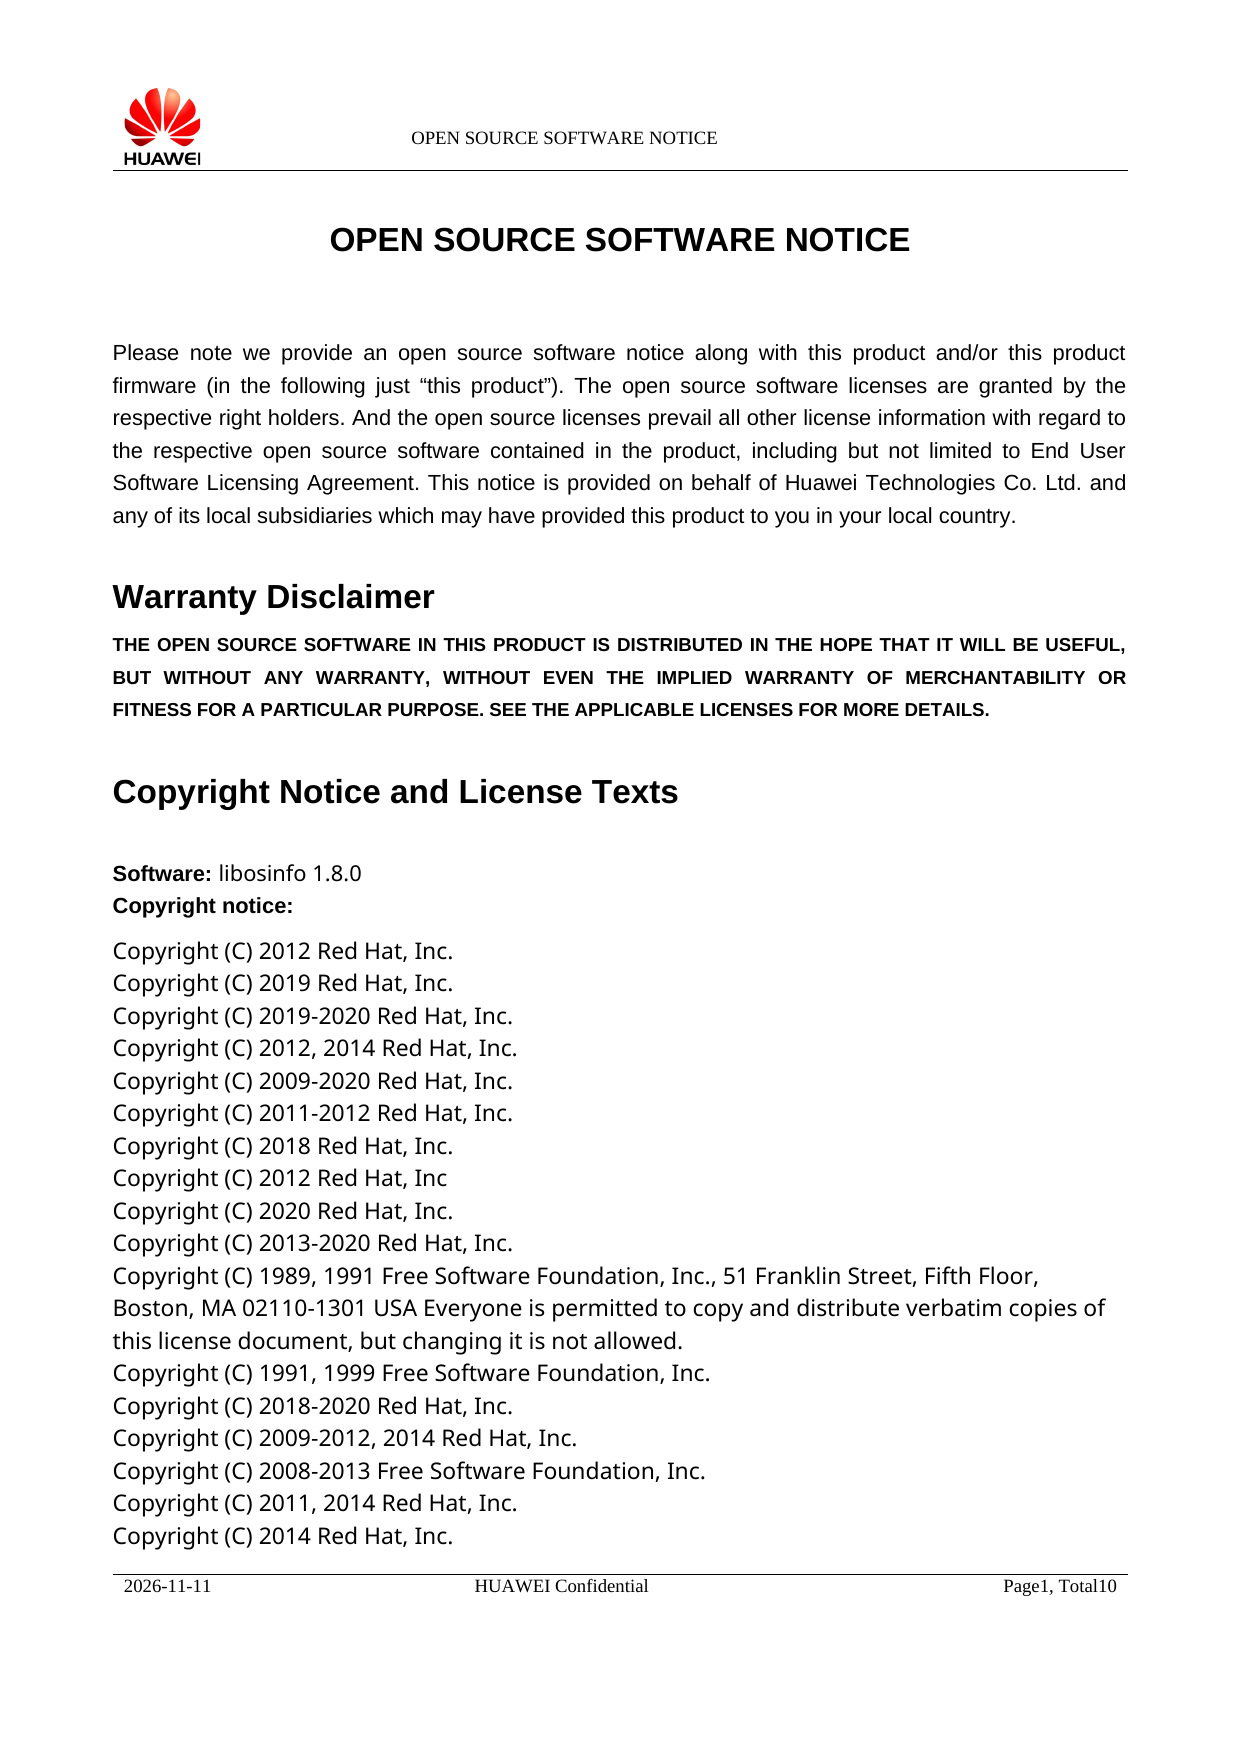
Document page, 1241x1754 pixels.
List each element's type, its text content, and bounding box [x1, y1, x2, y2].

text Warranty Disclaimer [112, 564, 1128, 629]
text The open source software in this product is distributed in the hope that it will be useful, but WITHOUT ANY WARRANTY, without even the implied warranty of MERCHANTABILITY or FITNESS FOR A PARTICULAR PURPOSE. See the applicable licenses for more details. [112, 629, 1128, 726]
text OPEN SOURCE SOFTWARE NOTICE [112, 206, 1128, 271]
text Copyright notice: [112, 889, 1128, 921]
text Copyright Notice and License Texts [112, 759, 1128, 824]
picture [124, 88, 201, 165]
title Software: libosinfo 1.8.0 [112, 856, 1128, 889]
text Please note we provide an open source software notice along with this product and/or this product firmware (in the following just “this product”). The open source software licenses are granted by the respective right holders. And the open source licenses prevail all other license information with regard to the respective open source software contained in the product, including but not limited to End User Software Licensing Agreement. This notice is provided on behalf of Huawei Technologies Co. Ltd. and any of its local subsidiaries which may have provided this product to you in your local country. [112, 336, 1128, 531]
